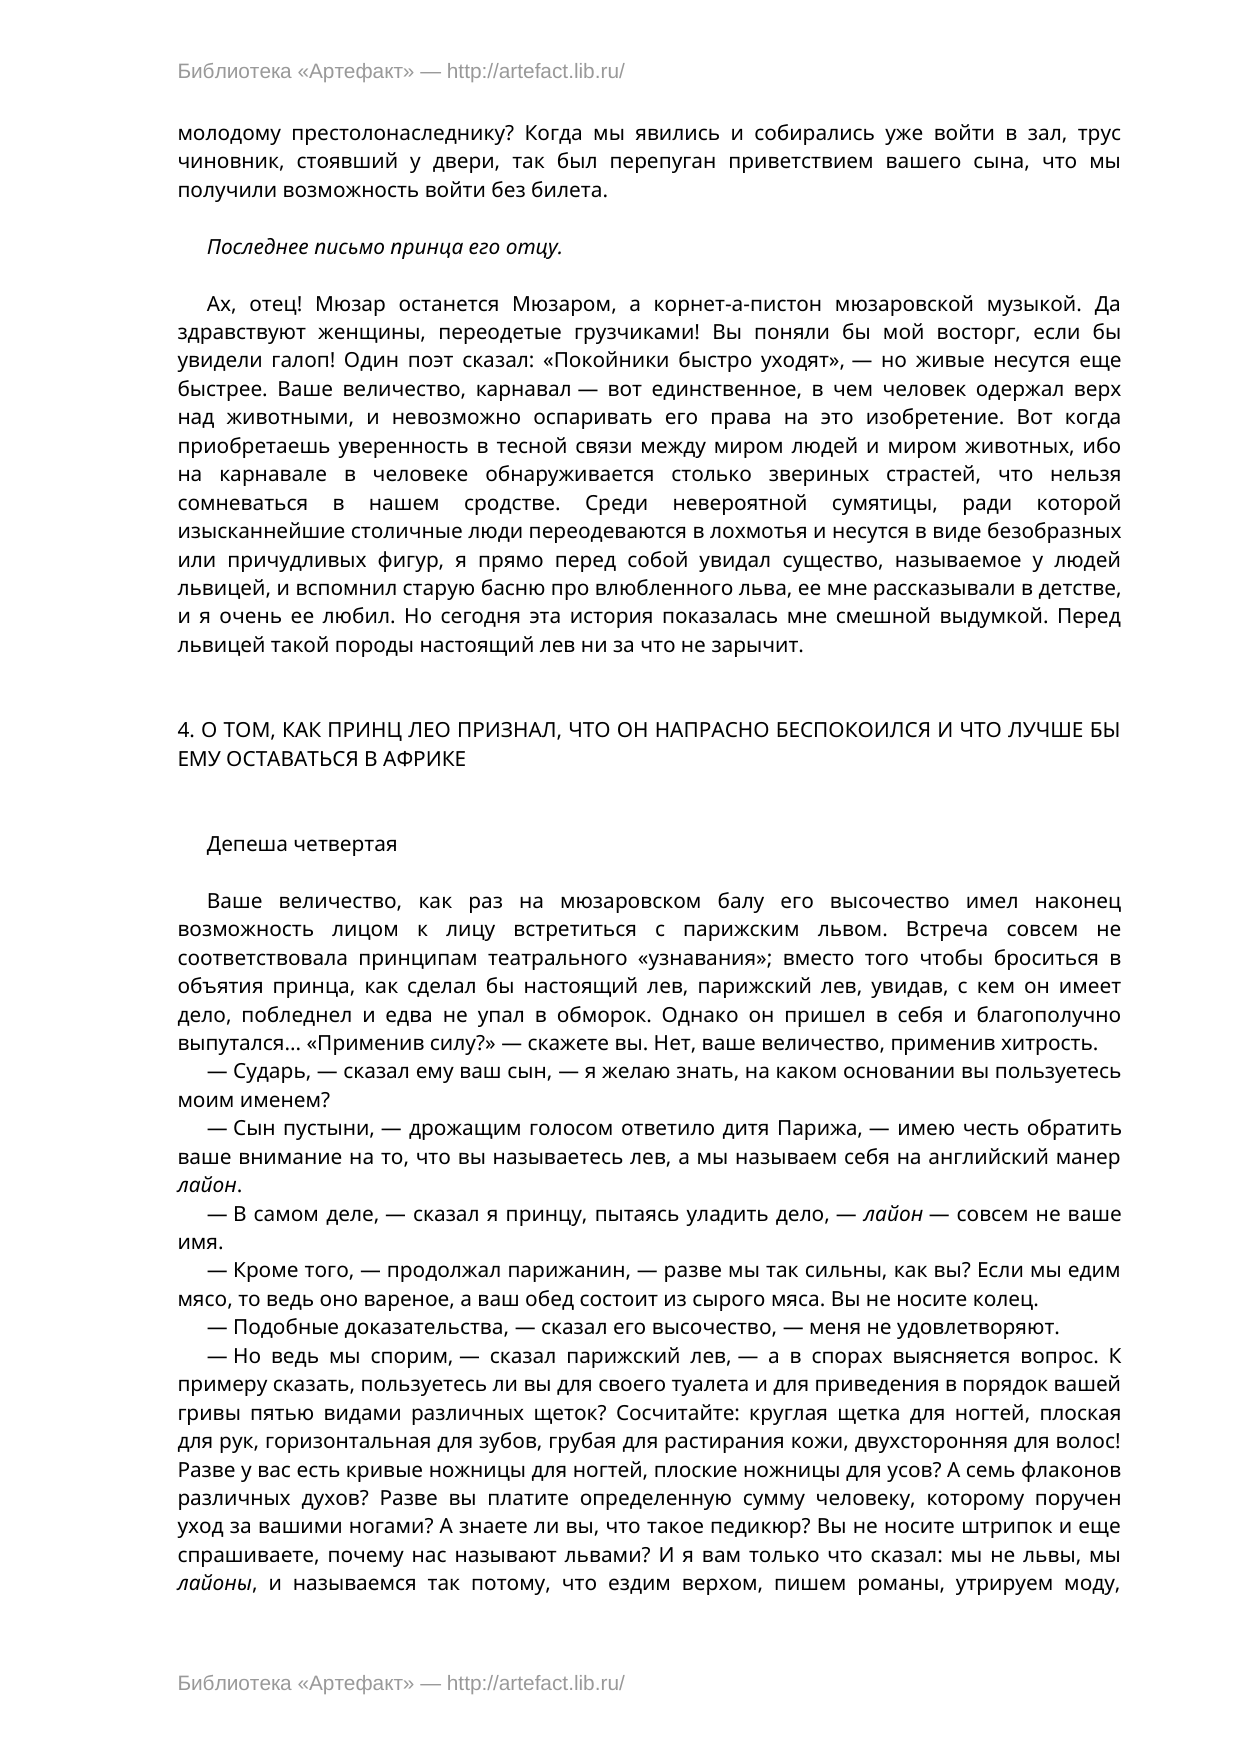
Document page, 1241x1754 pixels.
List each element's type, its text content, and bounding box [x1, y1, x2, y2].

subtitle 4. О ТОМ, КАК ПРИНЦ ЛЕО ПРИЗНАЛ, ЧТО ОН НАПРАСНО БЕСПОКОИЛСЯ И ЧТО ЛУЧШЕ БЫ ЕМУ ОСТАВАТЬСЯ В АФРИКЕ [177, 715, 1122, 772]
text — Подобные доказательства, — сказал его высочество, — меня не удовлетворяют. [177, 1312, 1122, 1341]
text Ваше величество, как раз на мюзаровском балу его высочество имел наконец возможность лицом к лицу встретиться с парижским львом. Встреча совсем не соответствовала принципам театрального «узнавания»; вместо того чтобы броситься в объятия принца, как сделал бы настоящий лев, парижский лев, увидав, с кем он имеет дело, побледнел и едва не упал в обморок. Однако он пришел в себя и благополучно выпутался... «Применив силу?» — скажете вы. Нет, ваше величество, применив хитрость. [177, 886, 1122, 1057]
text Ах, отец! Мюзар останется Мюзаром, а корнет-а-пистон мюзаровской музыкой. Да здравствуют женщины, переодетые грузчиками! Вы поняли бы мой восторг, если бы увидели галоп! Один поэт сказал: «Покойники быстро уходят», — но живые несутся еще быстрее. Ваше величество, карнавал — вот единственное, в чем человек одержал верх над животными, и невозможно оспаривать его права на это изобретение. Вот когда приобретаешь уверенность в тесной связи между миром людей и миром животных, ибо на карнавале в человеке обнаруживается столько звериных страстей, что нельзя сомневаться в нашем сродстве. Среди невероятной сумятицы, ради которой изысканнейшие столичные люди переодеваются в лохмотья и несутся в виде безобразных или причудливых фигур, я прямо перед собой увидал существо, называемое у людей львицей, и вспомнил старую басню про влюбленного льва, ее мне рассказывали в детстве, и я очень ее любил. Но сегодня эта история показалась мне смешной выдумкой. Перед львицей такой породы настоящий лев ни за что не зарычит. [177, 289, 1122, 658]
text Последнее письмо принца его отцу. [177, 232, 1122, 260]
subtitle Депеша четвертая [177, 829, 1122, 857]
text — Сударь, — сказал ему ваш сын, — я желаю знать, на каком основании вы пользуетесь моим именем? [177, 1057, 1122, 1113]
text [177, 1341, 1122, 1597]
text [177, 118, 1122, 203]
text — В самом деле, — сказал я принцу, пытаясь уладить дело, — лайон — совсем не ваше имя. [177, 1199, 1122, 1256]
text — Сын пустыни, — дрожащим голосом ответило дитя Парижа, — имею честь обратить ваше внимание на то, что вы называетесь лев, а мы называем себя на английский манер лайон. [177, 1113, 1122, 1199]
text — Кроме того, — продолжал парижанин, — разве мы так сильны, как вы? Если мы едим мясо, то ведь оно вареное, а ваш обед состоит из сырого мяса. Вы не носите колец. [177, 1256, 1122, 1312]
